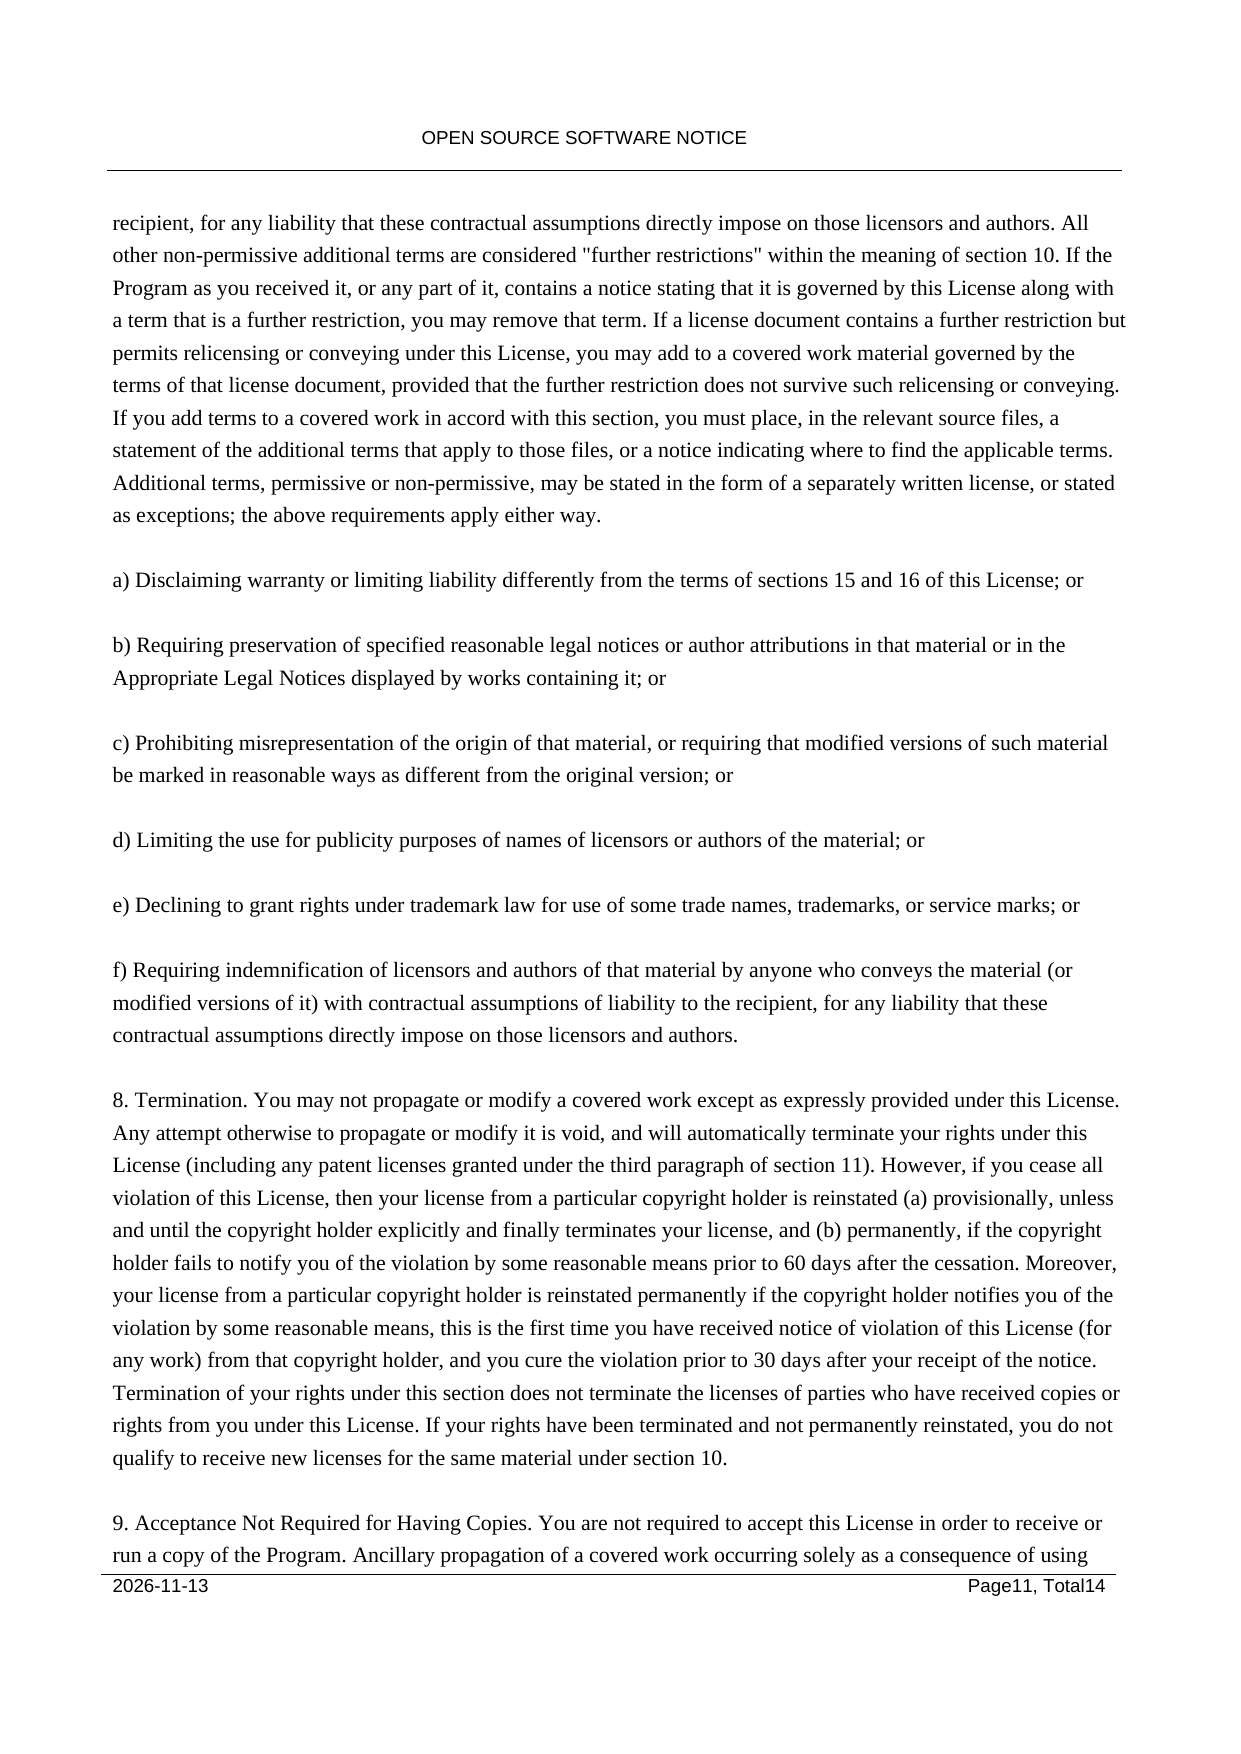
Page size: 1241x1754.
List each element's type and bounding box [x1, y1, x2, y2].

text [112, 206, 1128, 1571]
